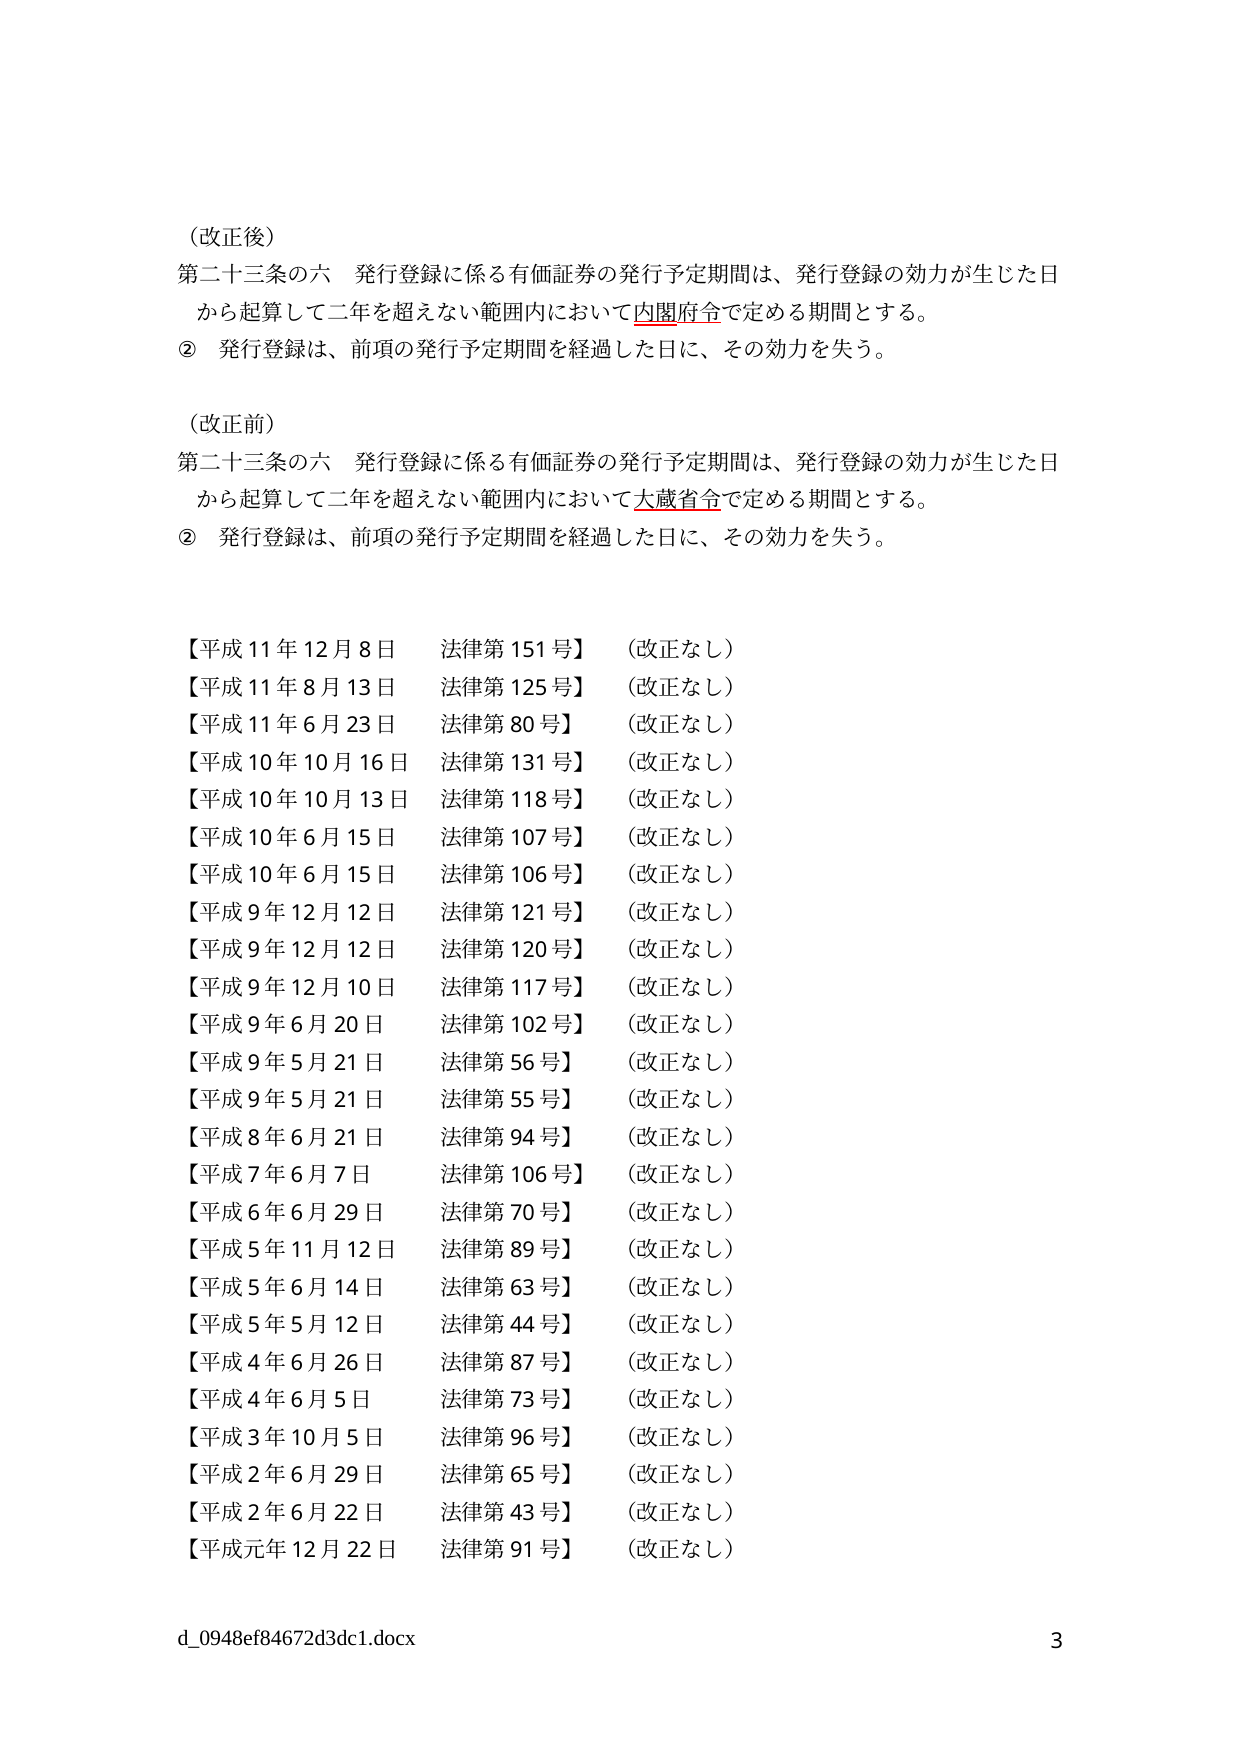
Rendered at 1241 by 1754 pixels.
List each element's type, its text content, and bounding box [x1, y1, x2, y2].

text 【平成4年6月5日 法律第73号】 （改正なし） [177, 1379, 1063, 1417]
text 【平成11年6月23日 法律第80号】 （改正なし） [177, 704, 1063, 742]
text 第二十三条の六 発行登録に係る有価証券の発行予定期間は、発行登録の効力が生じた日から起算して二年を超えない範囲内において内閣府令で定める期間とする。 [177, 254, 1063, 329]
text 【平成元年12月22日 法律第91号】 （改正なし） [177, 1529, 1063, 1567]
text ② 発行登録は、前項の発行予定期間を経過した日に、その効力を失う。 [177, 329, 1063, 367]
text （改正後） [177, 217, 1063, 254]
text 【平成9年12月12日 法律第121号】 （改正なし） [177, 892, 1063, 929]
text 【平成11年12月8日 法律第151号】 （改正なし） [177, 629, 1063, 667]
text 【平成9年5月21日 法律第56号】 （改正なし） [177, 1042, 1063, 1079]
text 【平成4年6月26日 法律第87号】 （改正なし） [177, 1342, 1063, 1379]
text 【平成9年6月20日 法律第102号】 （改正なし） [177, 1004, 1063, 1042]
text （改正前） [177, 404, 1063, 442]
text ② 発行登録は、前項の発行予定期間を経過した日に、その効力を失う。 [177, 517, 1063, 554]
text 【平成5年11月12日 法律第89号】 （改正なし） [177, 1229, 1063, 1267]
text 【平成5年5月12日 法律第44号】 （改正なし） [177, 1304, 1063, 1342]
text 【平成6年6月29日 法律第70号】 （改正なし） [177, 1192, 1063, 1229]
text 【平成2年6月29日 法律第65号】 （改正なし） [177, 1454, 1063, 1492]
text 【平成10年10月16日 法律第131号】 （改正なし） [177, 742, 1063, 779]
text 【平成11年8月13日 法律第125号】 （改正なし） [177, 667, 1063, 704]
text 【平成9年12月12日 法律第120号】 （改正なし） [177, 929, 1063, 967]
text 【平成10年6月15日 法律第107号】 （改正なし） [177, 817, 1063, 854]
text 【平成2年6月22日 法律第43号】 （改正なし） [177, 1492, 1063, 1529]
text 【平成5年6月14日 法律第63号】 （改正なし） [177, 1267, 1063, 1304]
text 【平成7年6月7日 法律第106号】 （改正なし） [177, 1154, 1063, 1192]
text 【平成10年6月15日 法律第106号】 （改正なし） [177, 854, 1063, 892]
text 【平成10年10月13日 法律第118号】 （改正なし） [177, 779, 1063, 817]
text 【平成3年10月5日 法律第96号】 （改正なし） [177, 1417, 1063, 1454]
text 【平成9年5月21日 法律第55号】 （改正なし） [177, 1079, 1063, 1117]
text 【平成9年12月10日 法律第117号】 （改正なし） [177, 967, 1063, 1004]
text 【平成8年6月21日 法律第94号】 （改正なし） [177, 1117, 1063, 1154]
text 第二十三条の六 発行登録に係る有価証券の発行予定期間は、発行登録の効力が生じた日から起算して二年を超えない範囲内において大蔵省令で定める期間とする。 [177, 442, 1063, 517]
